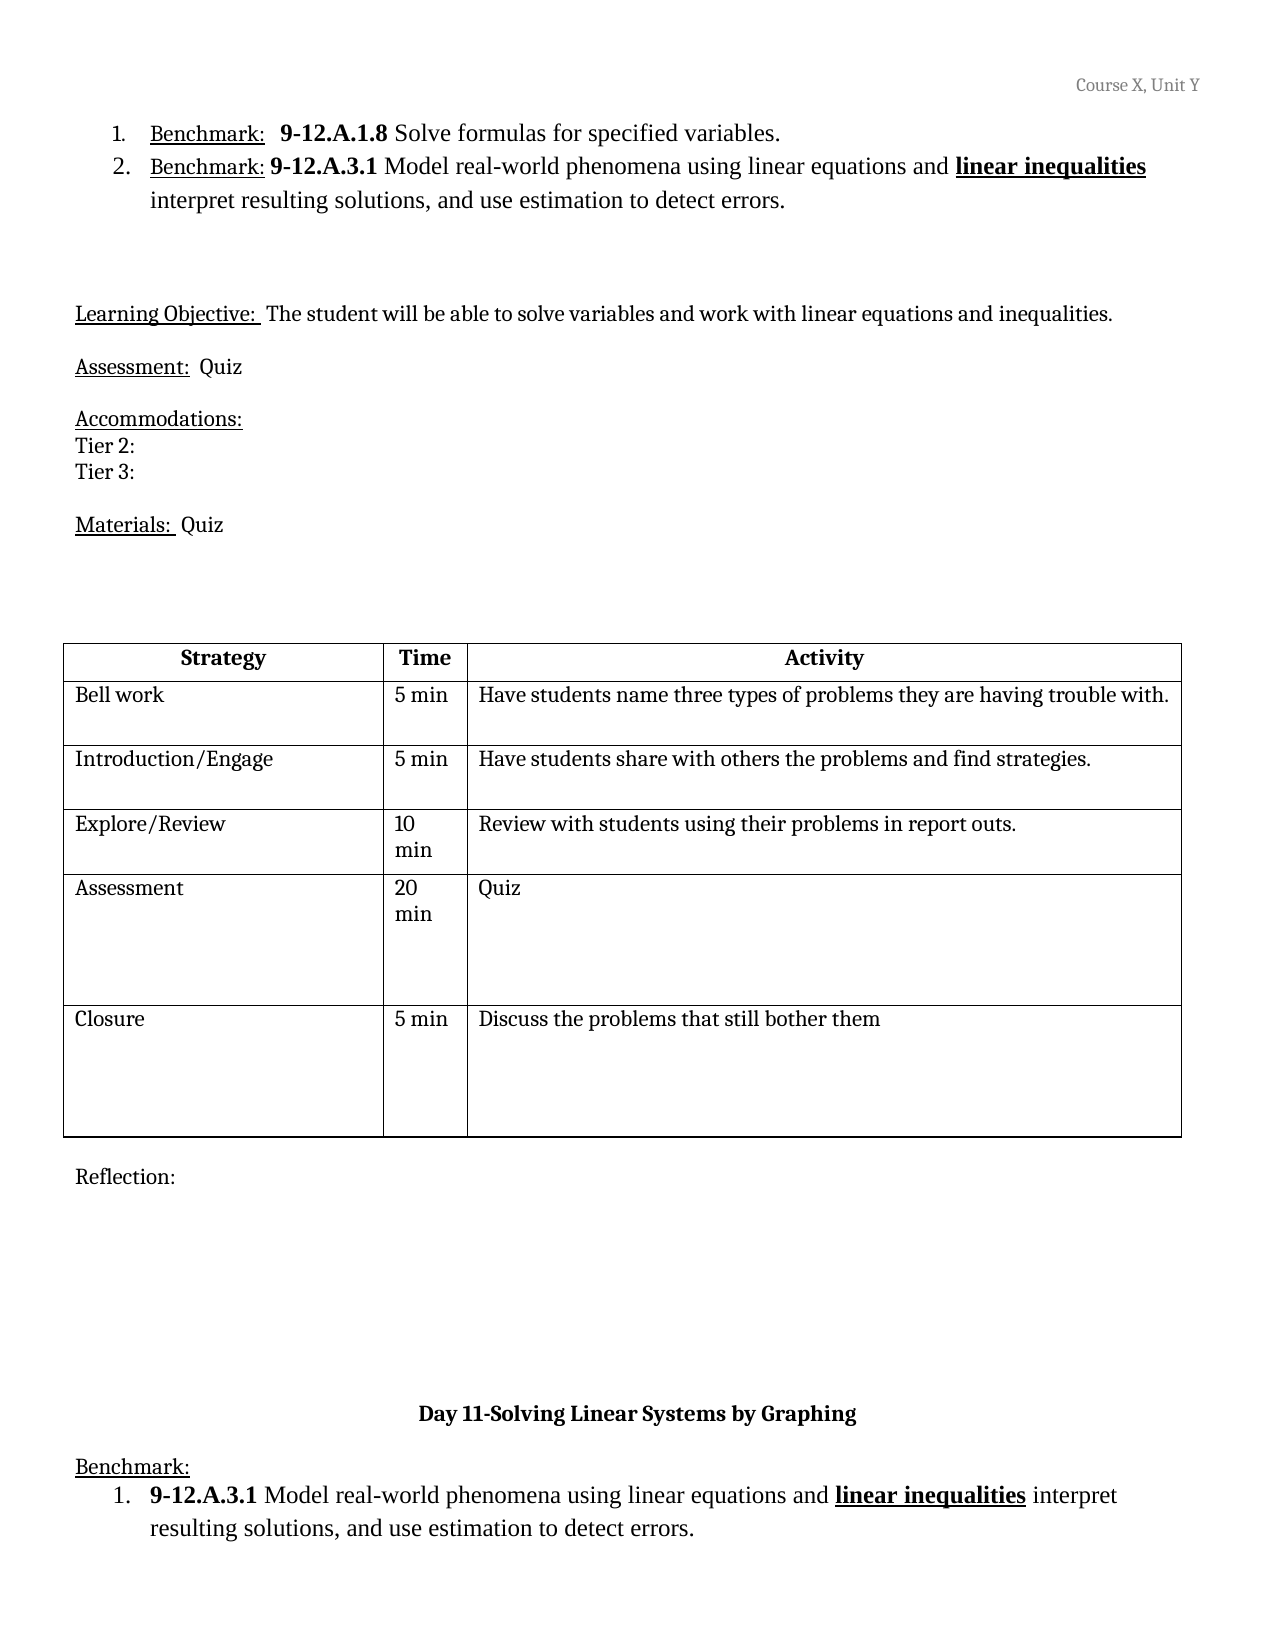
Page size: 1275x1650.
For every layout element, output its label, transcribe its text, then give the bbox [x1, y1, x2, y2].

list Benchmark: 9-12.A.3.1 Model real-world phenomena using linear equations and linear inequalities interpret resulting solutions, and use estimation to detect errors. [112, 151, 1200, 213]
list 9-12.A.3.1 Model real-world phenomena using linear equations and linear inequalities interpret resulting solutions, and use estimation to detect errors. [112, 1480, 1200, 1542]
text Learning Objective: The student will be able to solve variables and work with linear equations and inequalities. [75, 301, 1200, 327]
table_cell Explore/Review [64, 810, 383, 873]
text Day 11-Solving Linear Systems by Graphing [75, 1401, 1200, 1427]
table_cell Discuss the problems that still bother them [468, 1006, 1181, 1136]
text Tier 2: [75, 432, 1200, 459]
text Reflection: [75, 1164, 1200, 1190]
text Tier 3: [75, 459, 1200, 485]
table_header Strategy [64, 644, 383, 681]
table_cell Have students name three types of problems they are having trouble with. [468, 682, 1181, 745]
table_cell 20 min [384, 875, 467, 1005]
table_cell Have students share with others the problems and find strategies. [468, 746, 1181, 809]
table_cell 5 min [384, 1006, 467, 1136]
text Materials: Quiz [75, 512, 1200, 538]
table_cell 10 min [384, 810, 467, 873]
table_cell Bell work [64, 682, 383, 745]
table_cell 5 min [384, 682, 467, 745]
table_header Time [384, 644, 467, 681]
list Benchmark: 9-12.A.1.8 Solve formulas for specified variables. [112, 118, 1200, 147]
table_cell Assessment [64, 875, 383, 1005]
table_cell 5 min [384, 746, 467, 809]
table_cell Closure [64, 1006, 383, 1136]
table_cell Quiz [468, 875, 1181, 1005]
table_cell Review with students using their problems in report outs. [468, 810, 1181, 873]
table_header Activity [468, 644, 1181, 681]
table_cell Introduction/Engage [64, 746, 383, 809]
text Benchmark: [75, 1454, 1200, 1480]
text Accommodations: [75, 406, 1200, 432]
text Assessment: Quiz [75, 353, 1200, 380]
